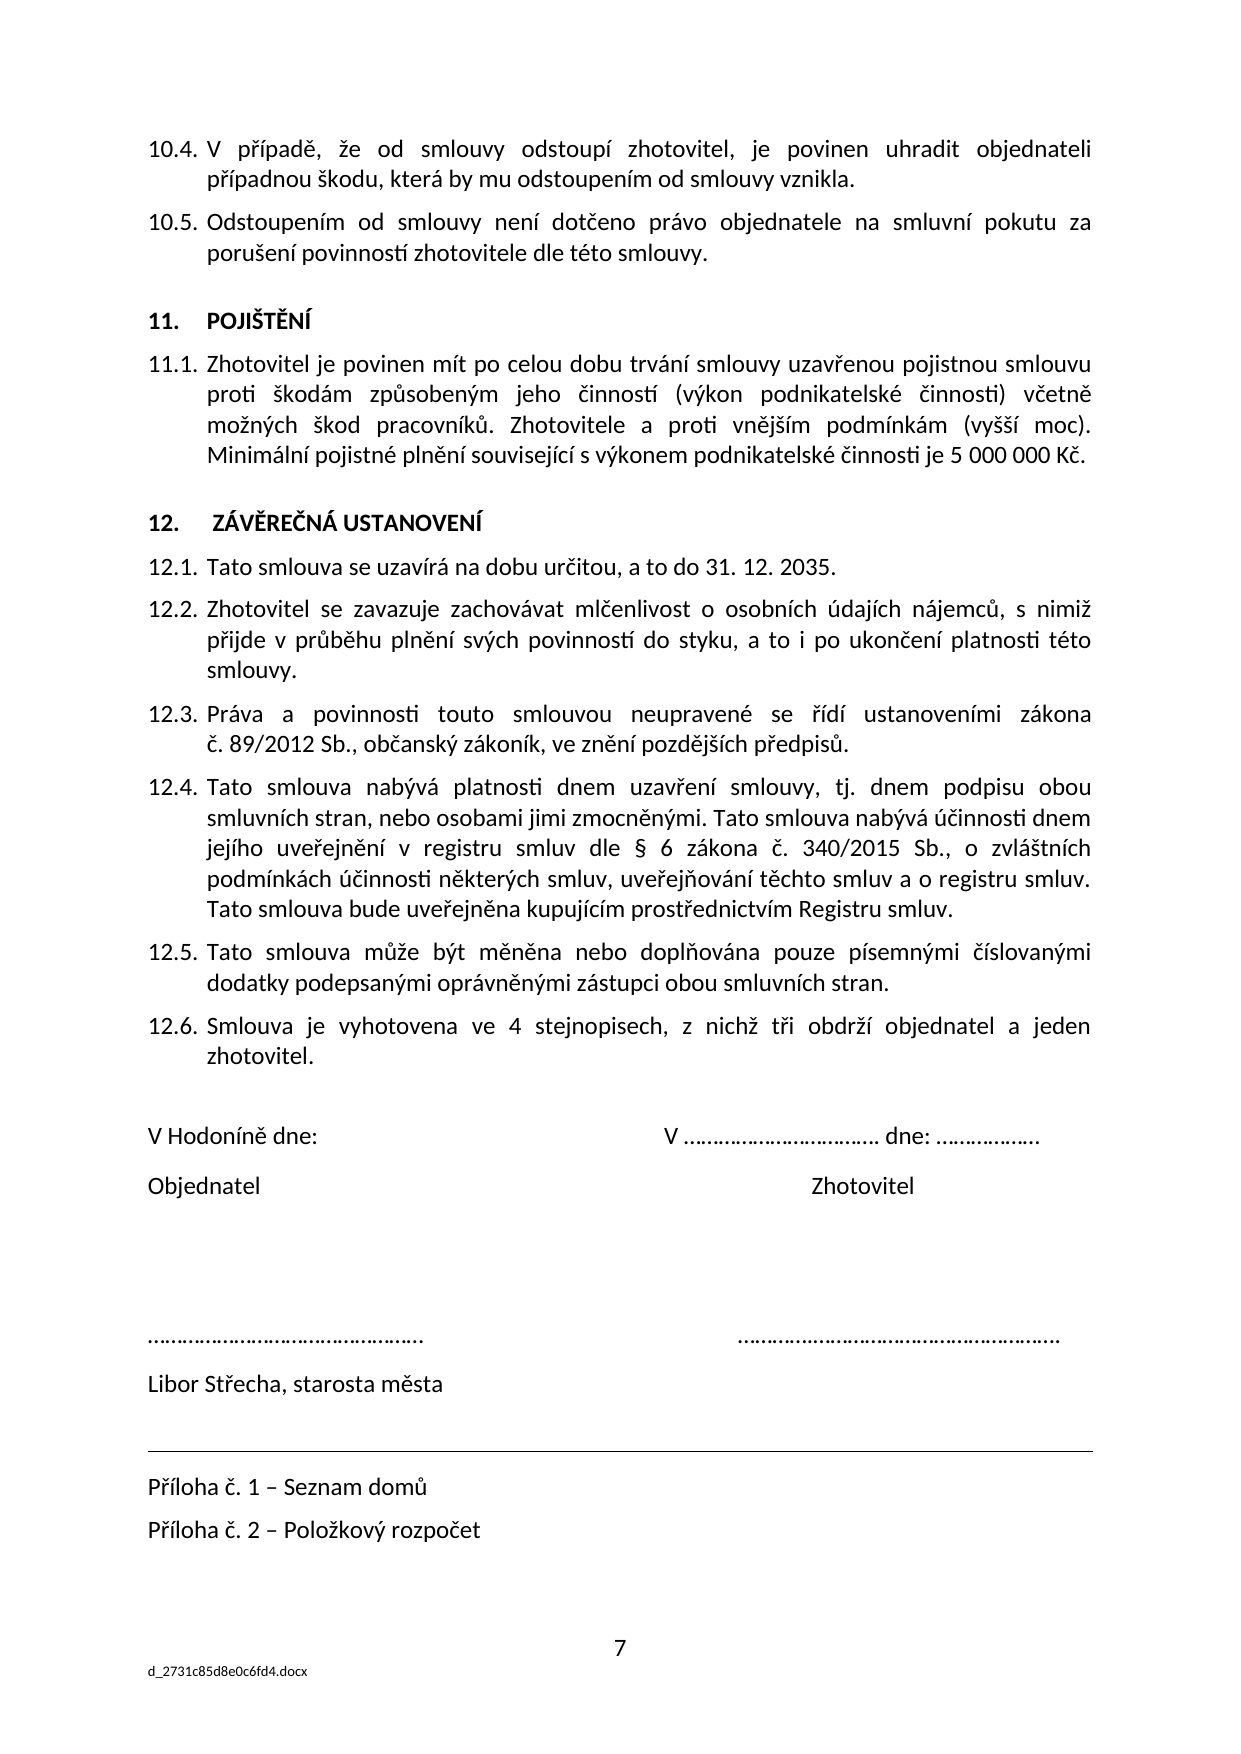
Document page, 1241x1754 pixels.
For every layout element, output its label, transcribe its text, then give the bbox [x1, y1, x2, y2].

text Tato smlouva se uzavírá na dobu určitou, a to do 31. 12. 2035. [148, 551, 1093, 581]
text Zhotovitel je povinen mít po celou dobu trvání smlouvy uzavřenou pojistnou smlouvu proti škodám způsobeným jeho činností (výkon podnikatelské činnosti) včetně možných škod pracovníků. Zhotovitele a proti vnějším podmínkám (vyšší moc). Minimální pojistné plnění související s výkonem podnikatelské činnosti je 5 000 000 Kč. [148, 348, 1093, 470]
list Příloha č. 1 – Seznam domů [148, 1471, 1093, 1501]
text Závěrečná ustanovení [148, 508, 1093, 538]
text Tato smlouva nabývá platnosti dnem uzavření smlouvy, tj. dnem podpisu obou smluvních stran, nebo osobami jimi zmocněnými. Tato smlouva nabývá účinnosti dnem jejího uveřejnění v registru smluv dle § 6 zákona č. 340/2015 Sb., o zvláštních podmínkách účinnosti některých smluv, uveřejňování těchto smluv a o registru smluv. Tato smlouva bude uveřejněna kupujícím prostřednictvím Registru smluv. [148, 771, 1093, 924]
text Zhotovitel se zavazuje zachovávat mlčenlivost o osobních údajích nájemců, s nimiž přijde v průběhu plnění svých povinností do styku, a to i po ukončení platnosti této smlouvy. [148, 594, 1093, 685]
list Příloha č. 2 – Položkový rozpočet [148, 1514, 1093, 1544]
text Tato smlouva může být měněna nebo doplňována pouze písemnými číslovanými dodatky podepsanými oprávněnými zástupci obou smluvních stran. [148, 936, 1093, 997]
text Smlouva je vyhotovena ve 4 stejnopisech, z nichž tři obdrží objednatel a jeden zhotovitel. [148, 1010, 1093, 1071]
text V Hodoníně dne: V ……………………………. dne: ……………… [148, 1121, 1093, 1151]
text Práva a povinnosti touto smlouvou neupravené se řídí ustanoveními zákona č. 89/2012 Sb., občanský zákoník, ve znění pozdějších předpisů. [148, 698, 1093, 759]
text Objednatel Zhotovitel [148, 1170, 1093, 1201]
text POJIŠTĚNÍ [148, 305, 1093, 336]
text V případě, že od smlouvy odstoupí zhotovitel, je povinen uhradit objednateli případnou škodu, která by mu odstoupením od smlouvy vznikla. [148, 133, 1093, 194]
text Odstoupením od smlouvy není dotčeno právo objednatele na smluvní pokutu za porušení povinností zhotovitele dle této smlouvy. [148, 206, 1093, 267]
text Libor Střecha, starosta města [148, 1368, 1093, 1399]
text ………………………………………… ………….……………………………………. [148, 1319, 1093, 1349]
